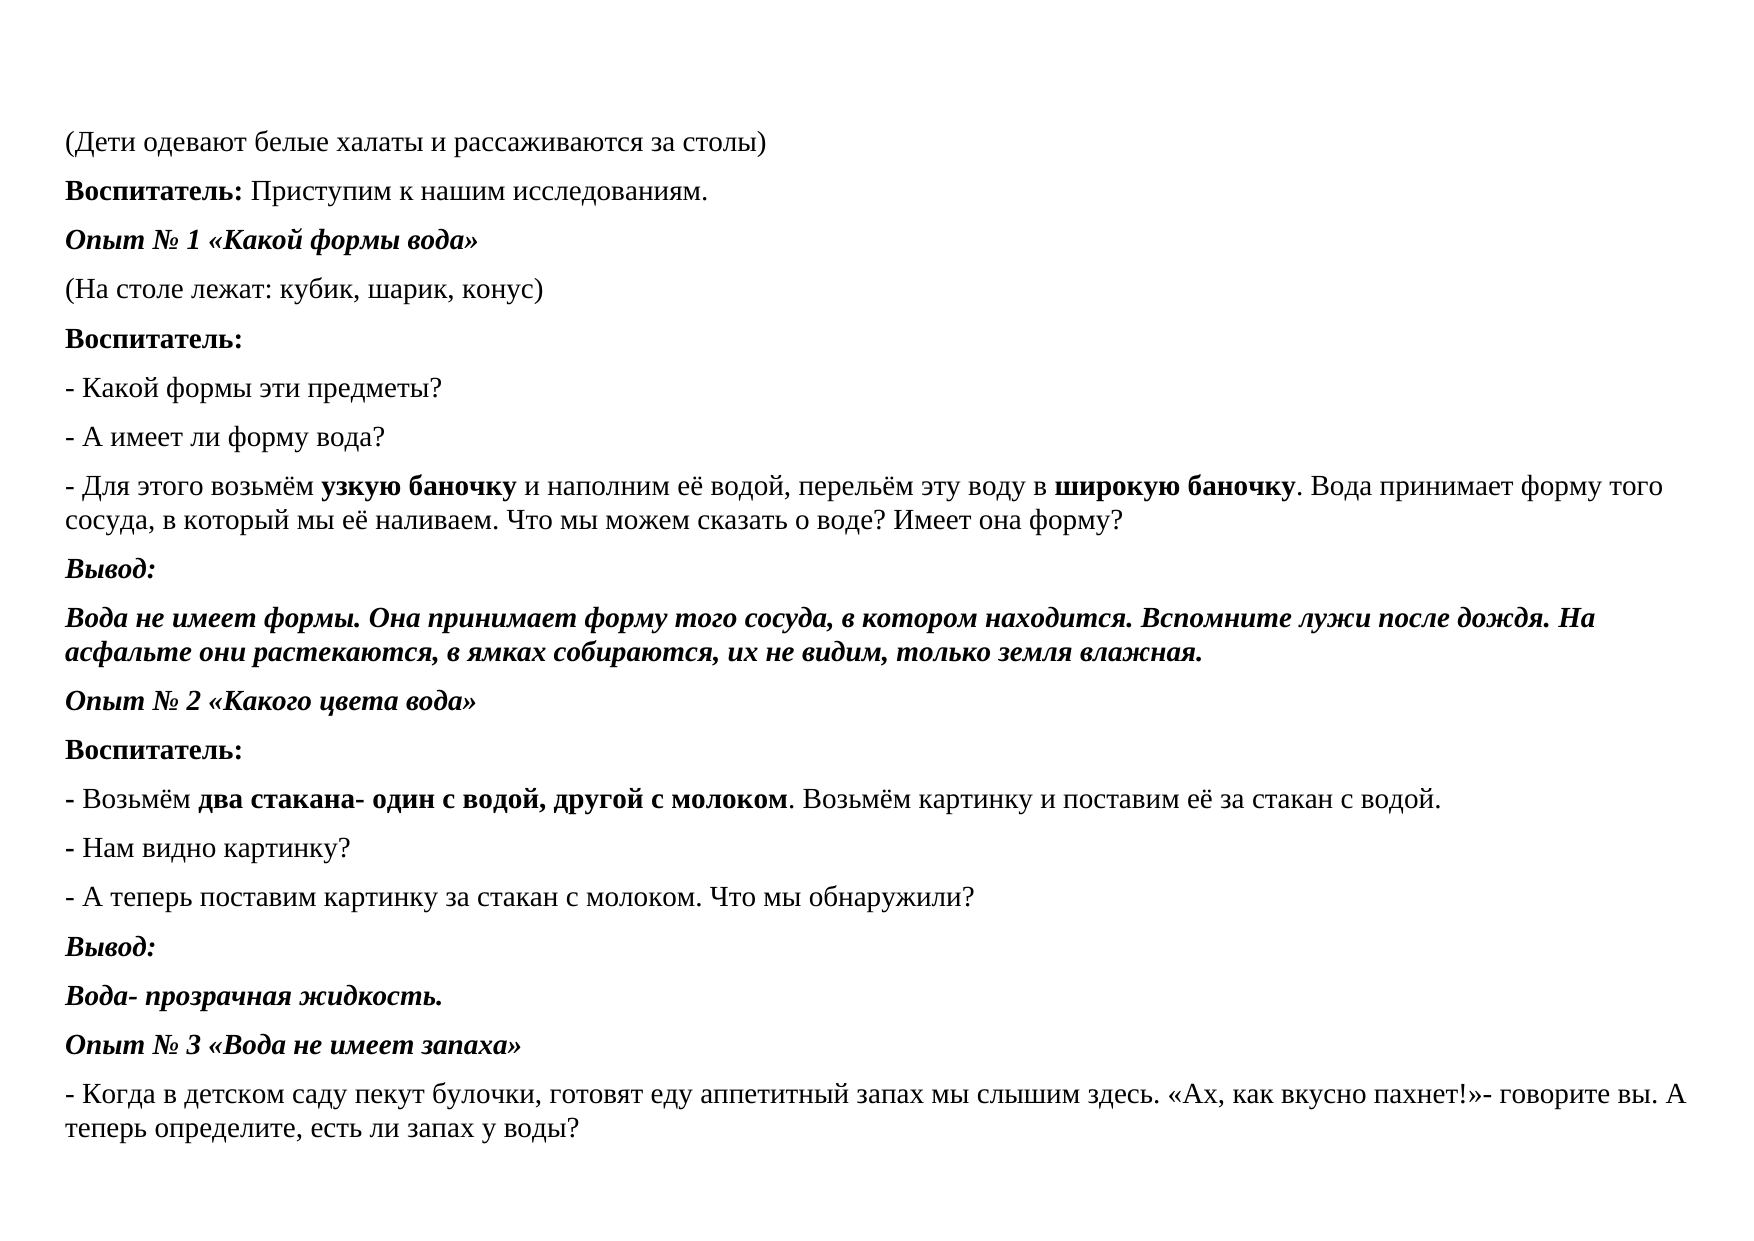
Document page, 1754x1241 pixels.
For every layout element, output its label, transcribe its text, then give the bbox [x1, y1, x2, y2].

text - Возьмём два стакана- один с водой, другой с молоком. Возьмём картинку и поставим её за стакан с водой. [65, 781, 1689, 815]
text - А теперь поставим картинку за стакан с молоком. Что мы обнаружили? [65, 879, 1689, 913]
text - А имеет ли форму вода? [65, 419, 1689, 453]
text Вывод: [65, 551, 1689, 584]
text Вывод: [65, 929, 1689, 962]
text Опыт № 2 «Какого цвета вода» [65, 683, 1689, 716]
text - Какой формы эти предметы? [65, 370, 1689, 403]
text Опыт № 1 «Какой формы вода» [65, 222, 1689, 256]
text (Дети одевают белые халаты и рассаживаются за столы) [65, 124, 1689, 158]
text - Когда в детском саду пекут булочки, готовят еду аппетитный запах мы слышим здесь. «Ах, как вкусно пахнет!»- говорите вы. А теперь определите, есть ли запах у воды? [65, 1076, 1689, 1143]
text Воспитатель: Приступим к нашим исследованиям. [65, 173, 1689, 207]
text Воспитатель: [65, 321, 1689, 354]
text Вода не имеет формы. Она принимает форму того сосуда, в котором находится. Вспомните лужи после дождя. На асфальте они растекаются, в ямках собираются, их не видим, только земля влажная. [65, 600, 1689, 667]
text Вода- прозрачная жидкость. [65, 978, 1689, 1011]
text Воспитатель: [65, 732, 1689, 766]
text - Для этого возьмём узкую баночку и наполним её водой, перельём эту воду в широкую баночку. Вода принимает форму того сосуда, в который мы её наливаем. Что мы можем сказать о воде? Имеет она форму? [65, 468, 1689, 535]
text - Нам видно картинку? [65, 830, 1689, 864]
text (На столе лежат: кубик, шарик, конус) [65, 272, 1689, 305]
text Опыт № 3 «Вода не имеет запаха» [65, 1027, 1689, 1061]
